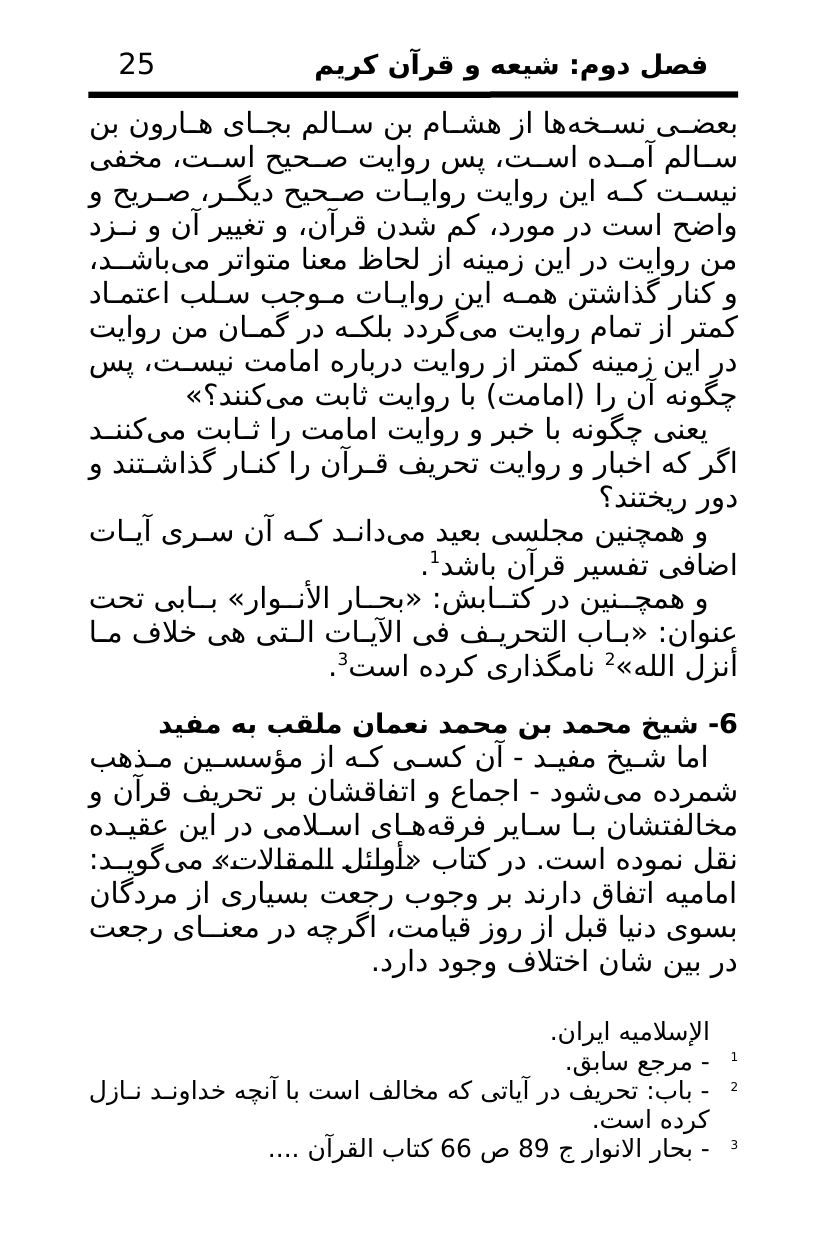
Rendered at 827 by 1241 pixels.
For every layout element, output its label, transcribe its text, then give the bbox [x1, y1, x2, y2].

text و همچنین مجلسی بعید می‌داند که آن سری آیات اضافی تفسیر قرآن باشد. [89, 514, 738, 582]
text یعنی چگونه با خبر و روایت امامت را ثابت می‌کنند اگر که اخبار و روایت تحریف قرآن را کنار گذاشتند و دور ریختند؟ [89, 412, 738, 514]
text ‌و همچنین در کتابش: «بحار الأنوار» بابی تحت عنوان: «باب التحریف فی الآیات التی هی خلاف ما أنزل الله» ‌نامگذاری کرده است. [89, 582, 738, 684]
title 6- شیخ محمد بن محمد نعمان ملقب به مفید [89, 709, 738, 740]
text اما شیخ مفید - آن کسی که از مؤسسین مذهب شمرده می‌شود - اجماع و اتفاقشان بر تحریف قرآن و مخالفتشان با سایر فرقه‌های اسلامی در این عقیده نقل نموده است. در کتاب «أوائل المقالات» می‌گوید: امامیه اتفاق دارند بر وجوب رجعت بسیاری از مردگان بسوی دنیا قبل از روز قیامت، اگرچه در معنای رجعت در بین شان اختلاف وجود دارد. [89, 740, 738, 978]
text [89, 106, 738, 412]
